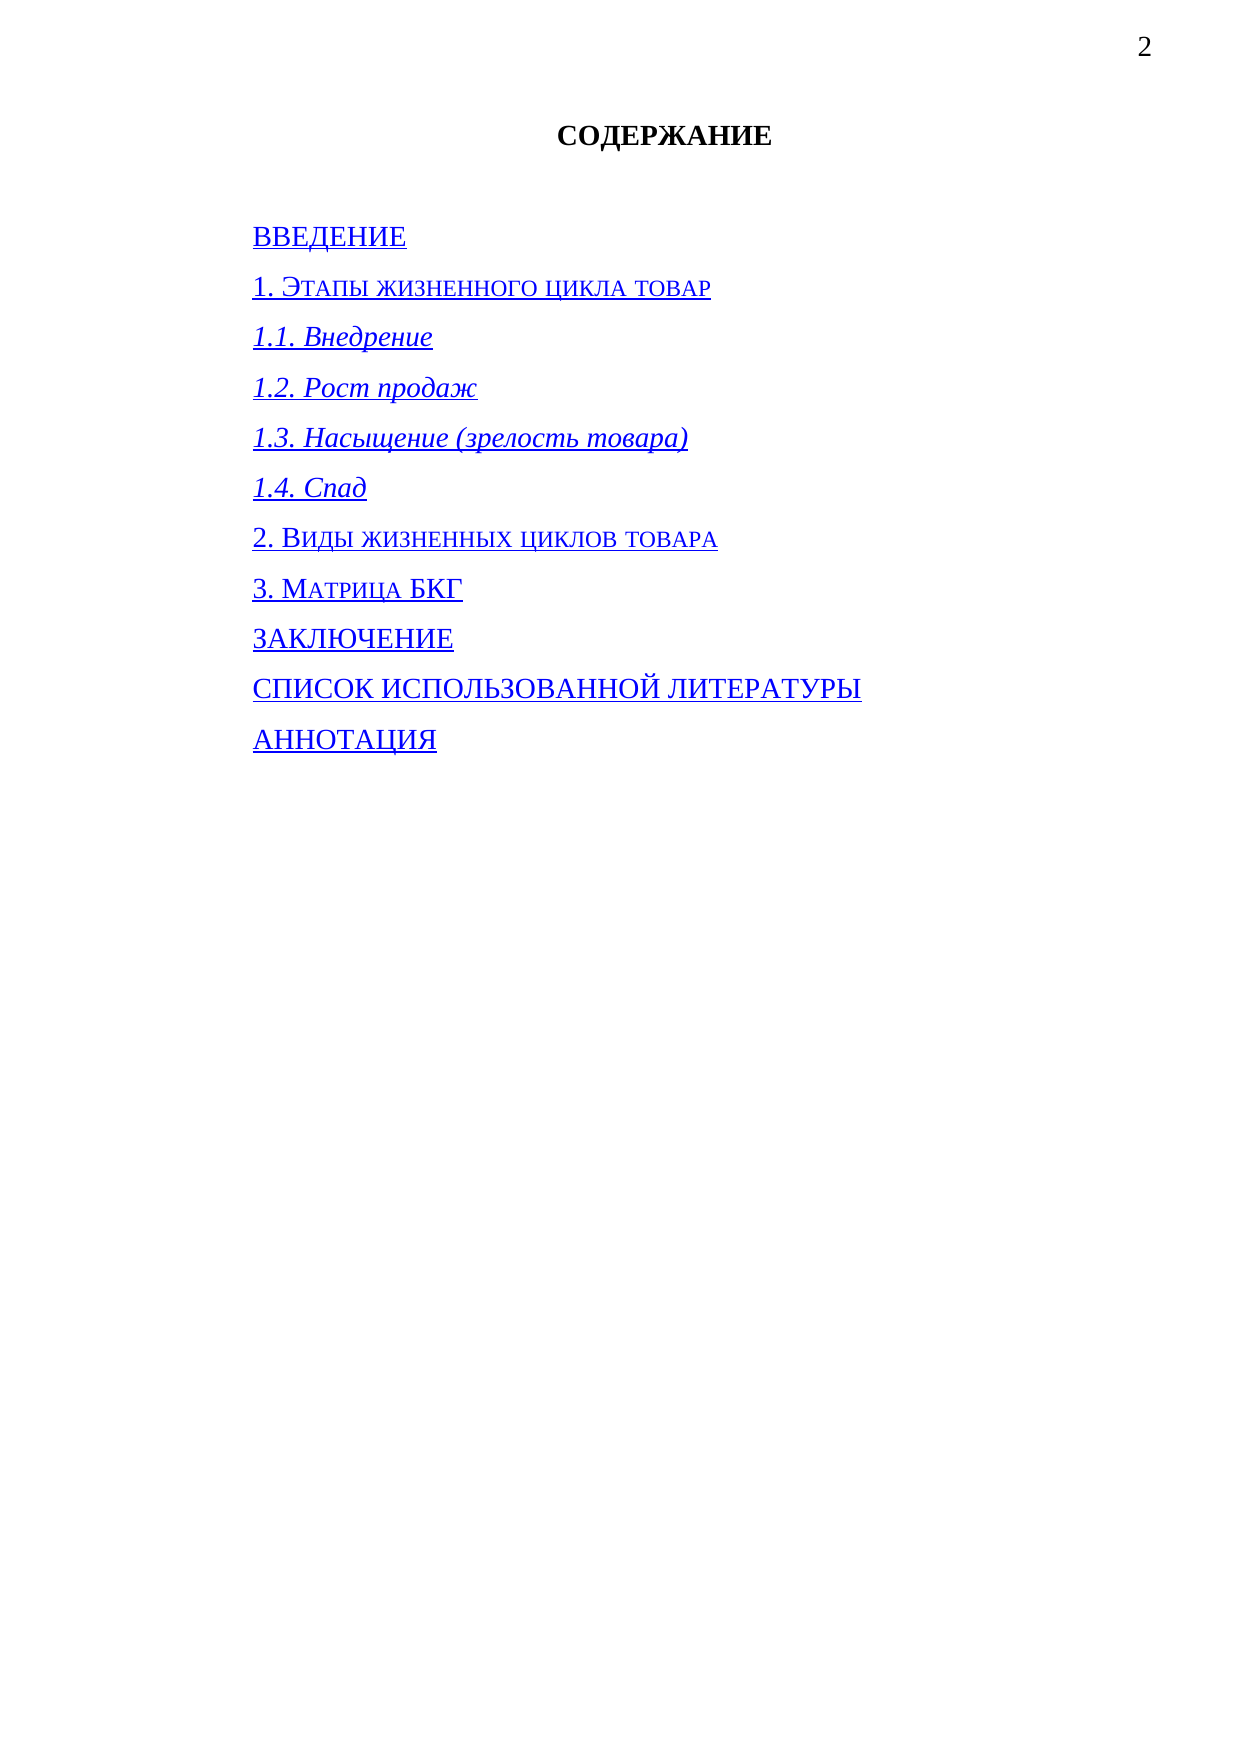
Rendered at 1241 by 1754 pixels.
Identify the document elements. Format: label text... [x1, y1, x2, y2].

text Аннотация 24 [177, 722, 1152, 755]
text СОДЕРЖАНИЕ [177, 118, 1152, 152]
text 1. Этапы жизненного цикла товар 6 [177, 269, 1152, 303]
text Список использованной литературы 24 [177, 672, 1152, 705]
text 1.2. Рост продаж 8 [177, 370, 1152, 403]
text 2. Виды жизненных циклов товара 13 [177, 521, 1152, 554]
text Заключение 22 [177, 621, 1152, 655]
text 1.3. Насыщение (зрелость товара) 9 [177, 420, 1152, 453]
text Введение 4 [177, 219, 1152, 252]
text 1.1. Внедрение 7 [177, 319, 1152, 353]
text 3. Матрица БКГ 19 [177, 571, 1152, 604]
text 1.4. Спад 10 [177, 470, 1152, 504]
